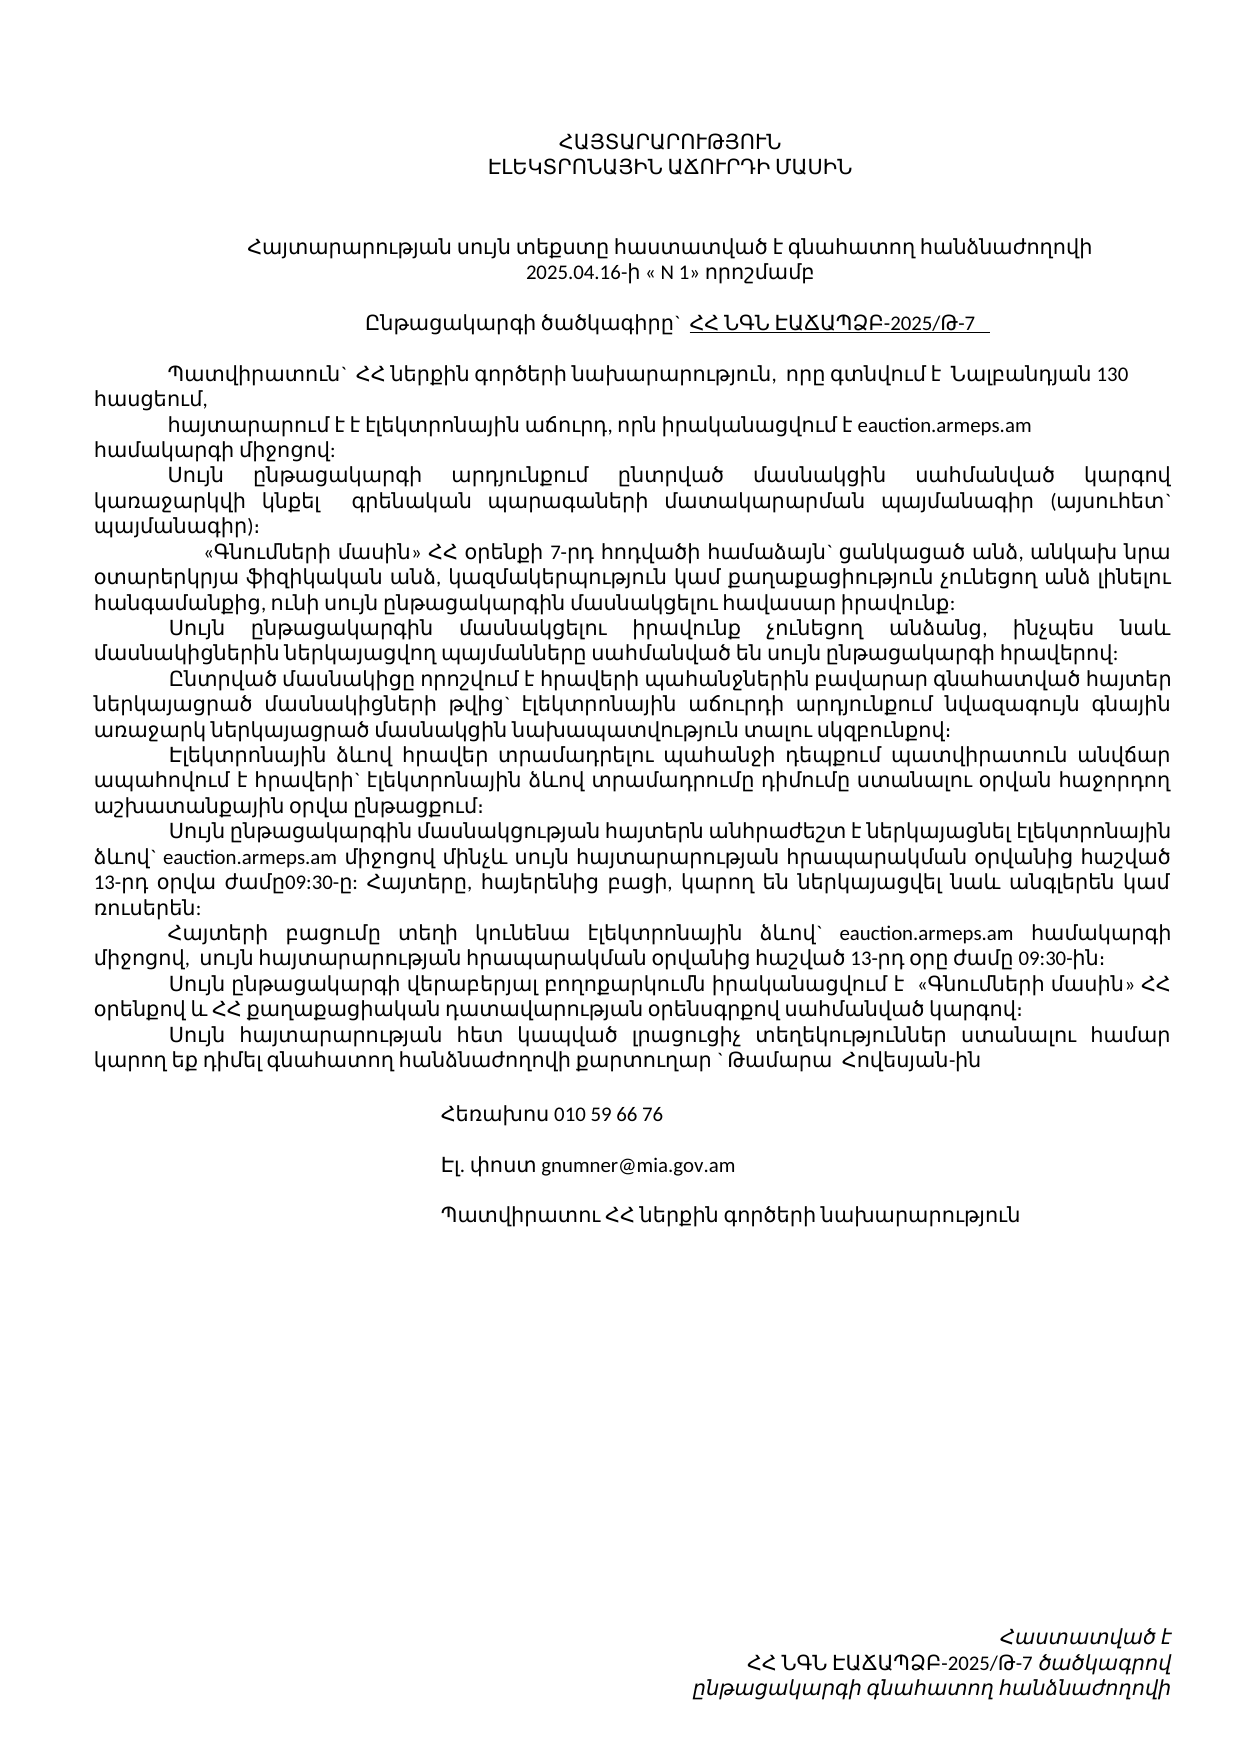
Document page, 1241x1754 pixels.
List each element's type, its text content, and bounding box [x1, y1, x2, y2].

text Սույն ընթացակարգին մասնակցելու իրավունք չունեցող անձանց, ինչպես նաև մասնակիցներին ներկայացվող պայմանները սահմանված են սույն ընթացակարգի հրավերով: [94, 615, 1171, 666]
text Սույն ընթացակարգի արդյունքում ընտրված մասնակցին սահմանված կարգով կառաջարկվի կնքել գրենական պարագաների մատակարարման պայմանագիր (այսուհետ` պայմանագիր)։ [94, 463, 1171, 539]
text Պատվիրատուն` ՀՀ ներքին գործերի նախարարություն, որը գտնվում է Նալբանդյան 130 հասցեում, [94, 361, 1171, 412]
text ՀԱՅՏԱՐԱՐՈՒԹՅՈՒՆ [94, 129, 1171, 154]
text Հայտարարության սույն տեքստը հաստատված է գնահատող հանձնաժողովի [94, 234, 1171, 259]
text Հայտերի բացումը տեղի կունենա էլեկտրոնային ձևով` eauction.armeps.am համակարգի միջոցով, սույն հայտարարության հրապարակման օրվանից հաշված 13-րդ օրը ժամը 09:30-ին։ [94, 920, 1171, 971]
text Պատվիրատու ՀՀ ներքին գործերի նախարարություն [94, 1203, 1171, 1228]
text ՀՀ ՆԳՆ ԷԱՃԱՊՁԲ-2025/Թ-7 ծածկագրով [94, 1650, 1171, 1675]
text Սույն ընթացակարգին մասնակցության հայտերն անհրաժեշտ է ներկայացնել էլեկտրոնային ձևով` eauction.armeps.am միջոցով մինչև սույն հայտարարության հրապարակման օրվանից հաշված 13-րդ օրվա ժամը09:30-ը: Հայտերը, հայերենից բացի, կարող են ներկայացվել նաև անգլերեն կամ ռուսերեն: [94, 818, 1171, 920]
text «Գնումների մասին» ՀՀ օրենքի 7-րդ հոդվածի համաձայն` ցանկացած անձ, անկախ նրա օտարերկրյա ֆիզիկական անձ, կազմակերպություն կամ քաղաքացիություն չունեցող անձ լինելու հանգամանքից, ունի սույն ընթացակարգին մասնակցելու հավասար իրավունք: [94, 539, 1171, 615]
text Սույն ընթացակարգի վերաբերյալ բողոքարկումն իրականացվում է «Գնումների մասին» ՀՀ օրենքով և ՀՀ քաղաքացիական դատավարության օրենսգրքով սահմանված կարգով։ [94, 971, 1171, 1022]
text ԷԼԵԿՏՐՈՆԱՅԻՆ ԱՃՈՒՐԴԻ ՄԱՍԻՆ [94, 154, 1171, 180]
text Սույն հայտարարության հետ կապված լրացուցիչ տեղեկություններ ստանալու համար կարող եք դիմել գնահատող հանձնաժողովի քարտուղար ` Թամարա Հովեսյան-ին [94, 1022, 1171, 1073]
text 2025.04.16 -ի « N 1» որոշմամբ [94, 259, 1171, 285]
text հայտարարում է է էլեկտրոնային աճուրդ, որն իրականացվում է eauction.armeps.am համակարգի միջոցով: [94, 412, 1171, 463]
text Ընտրված մասնակիցը որոշվում է հրավերի պահանջներին բավարար գնահատված հայտեր ներկայացրած մասնակիցների թվից` էլեկտրոնային աճուրդի արդյունքում նվազագույն գնային առաջարկ ներկայացրած մասնակցին նախապատվություն տալու սկզբունքով։ [94, 666, 1171, 742]
text ընթացակարգի գնահատող հանձնաժողովի [94, 1675, 1171, 1701]
text Հեռախոս 010 59 66 76 [94, 1101, 1171, 1126]
text Հաստատված է [94, 1624, 1171, 1650]
text Էլեկտրոնային ձևով հրավեր տրամադրելու պահանջի դեպքում պատվիրատուն անվճար ապահովում է հրավերի` էլեկտրոնային ձևով տրամադրումը դիմումը ստանալու օրվան հաջորդող աշխատանքային օրվա ընթացքում։ [94, 742, 1171, 818]
text Ընթացակարգի ծածկագիրը` ՀՀ ՆԳՆ ԷԱՃԱՊՁԲ-2025/Թ-7 [94, 310, 1171, 336]
text Էլ. փոստ gnumner@mia.gov.am [94, 1152, 1171, 1177]
